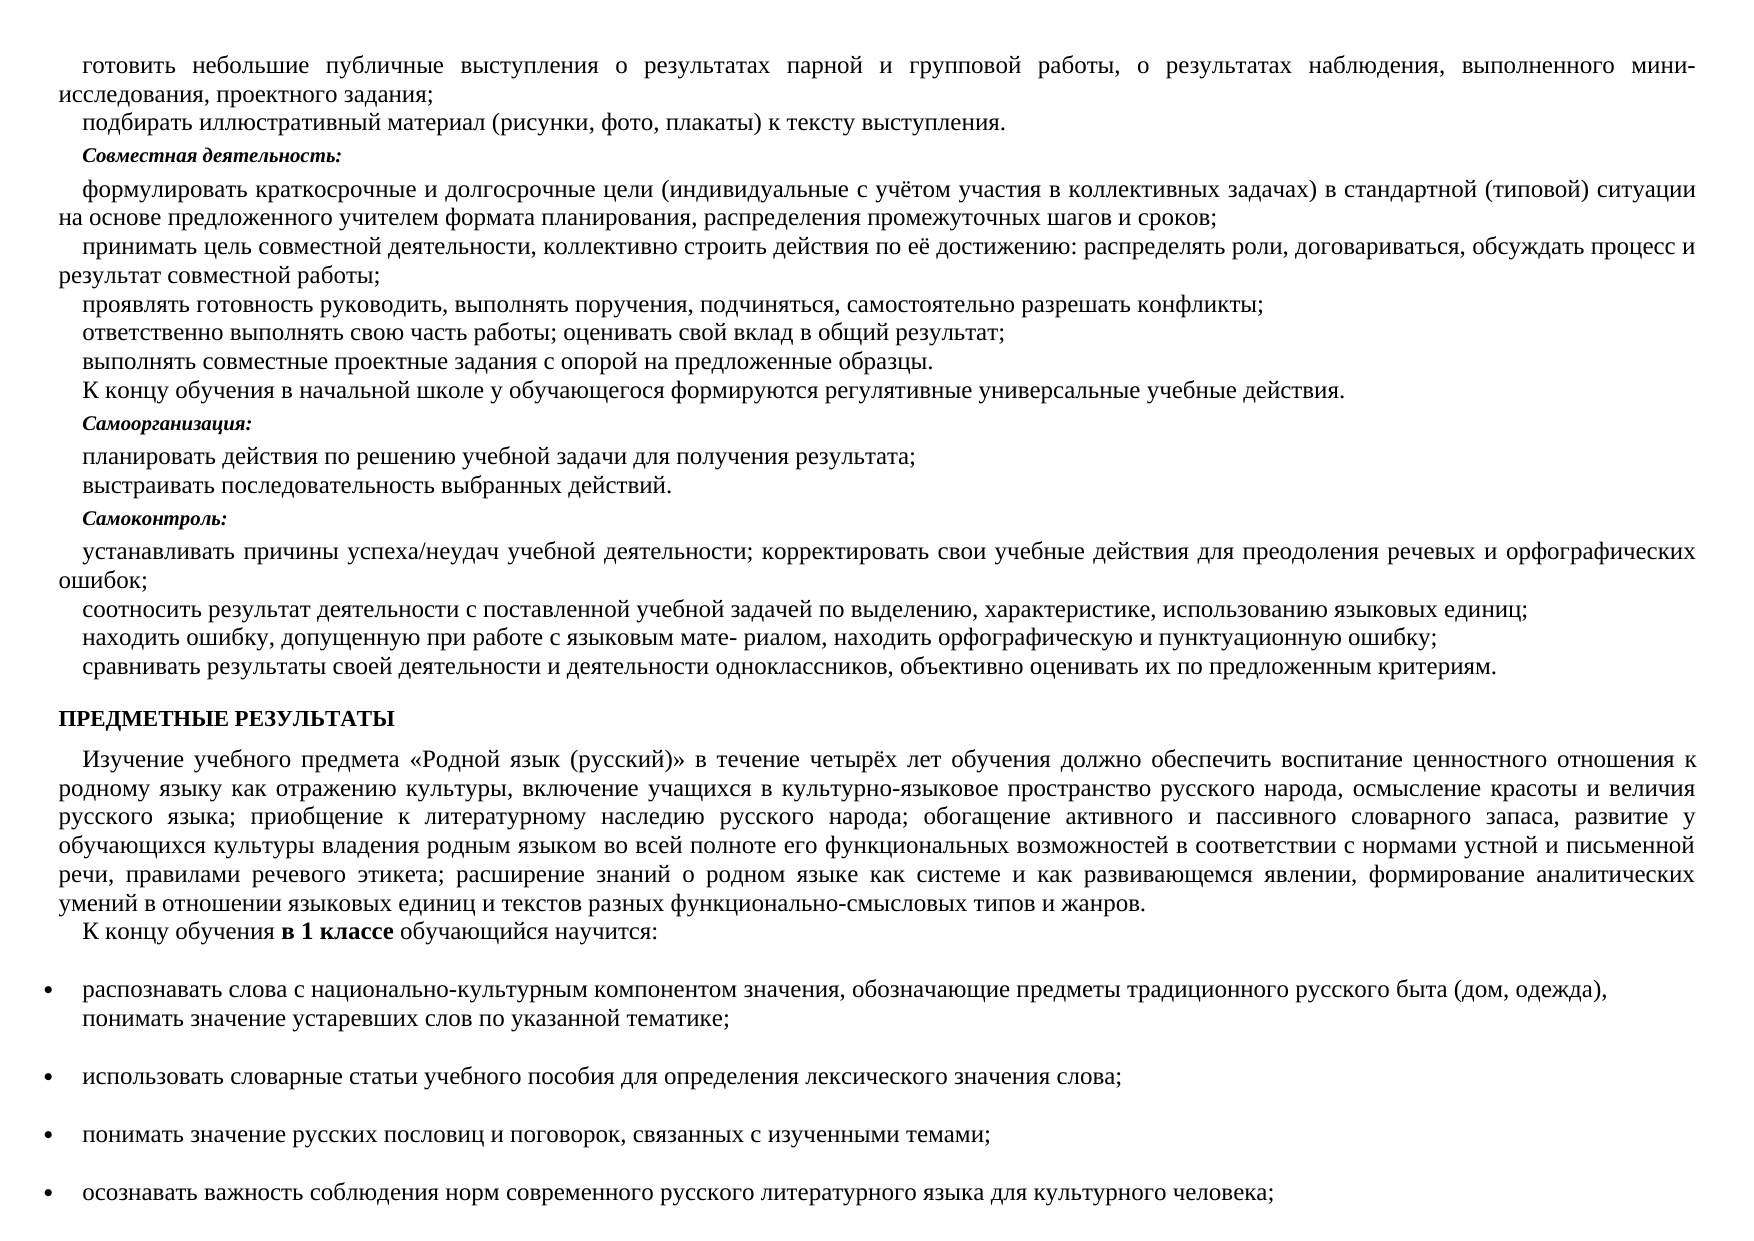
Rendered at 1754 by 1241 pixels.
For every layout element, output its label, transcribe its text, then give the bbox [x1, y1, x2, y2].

text ответственно выполнять свою часть работы; оценивать свой вклад в общий результат; [58, 317, 1698, 346]
text подбирать иллюстративный материал (рисунки, фото, плакаты) к тексту выступления. [58, 107, 1698, 136]
list распознавать слова с национально-культурным компонентом значения, обозначающие предметы традиционного русского быта (дом, одежда), понимать значение устаревших слов по указанной тематике; [44, 974, 1698, 1032]
text выстраивать последовательность выбранных действий. [58, 470, 1698, 499]
text Совместная деятельность: [58, 142, 1698, 167]
text К концу обучения в начальной школе у обучающегося формируются регулятивные универсальные учебные действия. [58, 375, 1698, 404]
text Самоконтроль: [58, 505, 1698, 530]
text находить ошибку, допущенную при работе с языковым мате- риалом, находить орфографическую и пунктуационную ошибку; [58, 622, 1698, 651]
list использовать словарные статьи учебного пособия для определения лексического значения слова; [44, 1061, 1698, 1090]
text устанавливать причины успеха/неудач учебной деятельности; корректировать свои учебные действия для преодоления речевых и орфографических ошибок; [58, 536, 1698, 594]
text сравнивать результаты своей деятельности и деятельности одноклассников, объективно оценивать их по предложенным критериям. [58, 651, 1698, 680]
text ПРЕДМЕТНЫЕ РЕЗУЛЬТАТЫ [58, 705, 1698, 731]
list понимать значение русских пословиц и поговорок, связанных с изученными темами; [44, 1119, 1698, 1148]
text выполнять совместные проектные задания с опорой на предложенные образцы. [58, 346, 1698, 375]
text К концу обучения в 1 классе обучающийся научится: [58, 916, 1698, 945]
text планировать действия по решению учебной задачи для получения результата; [58, 441, 1698, 470]
text соотносить результат деятельности с поставленной учебной задачей по выделению, характеристике, использованию языковых единиц; [58, 594, 1698, 622]
text проявлять готовность руководить, выполнять поручения, подчиняться, самостоятельно разрешать конфликты; [58, 289, 1698, 317]
text Изучение учебного предмета «Родной язык (русский)» в течение четырёх лет обучения должно обеспечить воспитание ценностного отношения к родному языку как отражению культуры, включение учащихся в культурно-языковое пространство русского народа, осмысление красоты и величия русского языка; приобщение к литературному наследию русского народа; обогащение активного и пассивного словарного запаса, развитие у обучающихся культуры владения родным языком во всей полноте его функциональных возможностей в соответствии с нормами устной и письменной речи, правилами речевого этикета; расширение знаний о родном языке как системе и как развивающемся явлении, формирование аналитических умений в отношении языковых единиц и текстов разных функционально-смысловых типов и жанров. [58, 744, 1698, 916]
text готовить небольшие публичные выступления о результатах парной и групповой работы, о результатах наблюдения, выполненного мини-исследования, проектного задания; [58, 50, 1698, 107]
text формулировать краткосрочные и долгосрочные цели (индивидуальные с учётом участия в коллективных задачах) в стандартной (типовой) ситуации на основе предложенного учителем формата планирования, распределения промежуточных шагов и сроков; [58, 174, 1698, 231]
text принимать цель совместной деятельности, коллективно строить действия по её достижению: распределять роли, договариваться, обсуждать процесс и результат совместной работы; [58, 231, 1698, 289]
text Самоорганизация: [58, 410, 1698, 435]
list осознавать важность соблюдения норм современного русского литературного языка для культурного человека; [44, 1177, 1698, 1206]
